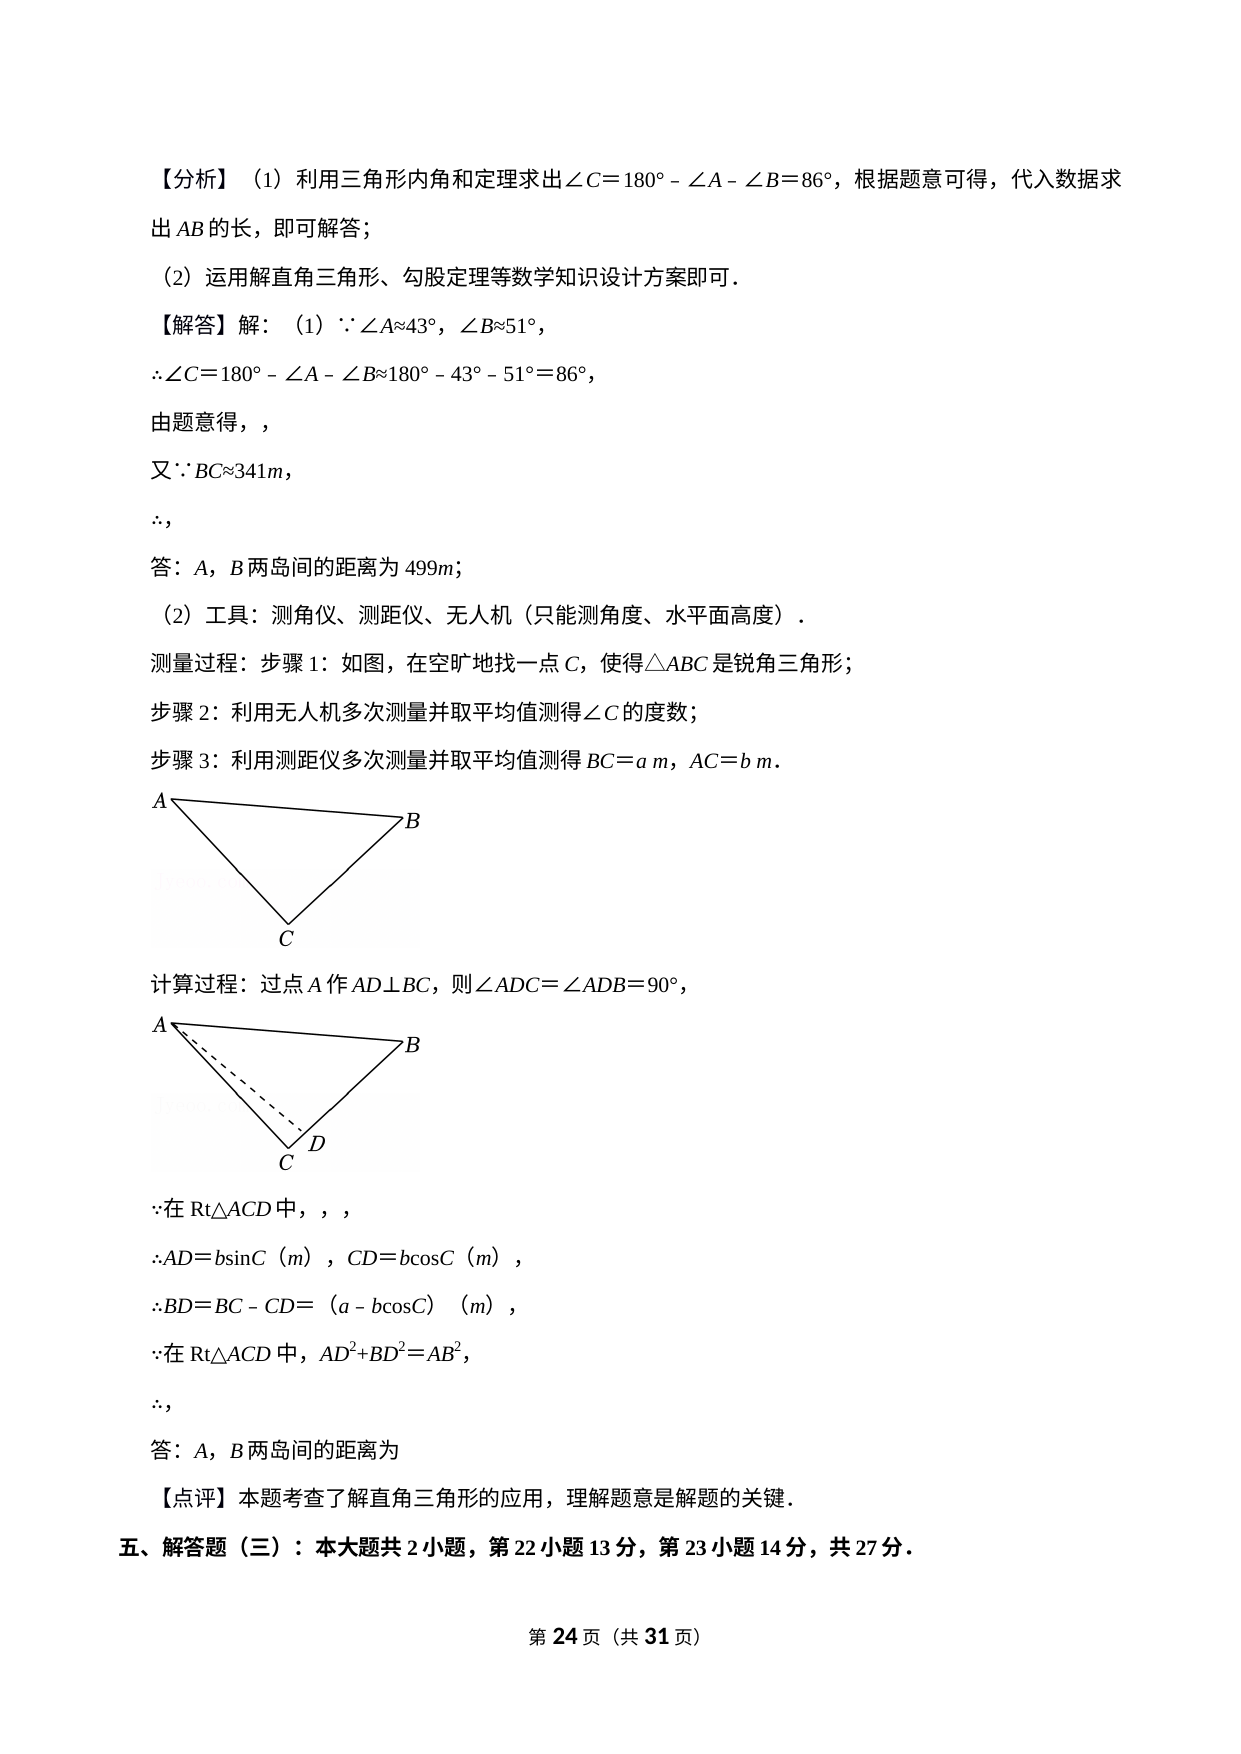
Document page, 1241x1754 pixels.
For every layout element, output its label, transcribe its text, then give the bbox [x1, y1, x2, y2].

text 【点评】本题考查了解直角三角形的应用，理解题意是解题的关键． [151, 1481, 1122, 1513]
text ∴， [151, 501, 1122, 533]
text ∴， [151, 1384, 1122, 1417]
text ∵在 Rt△ACD中，，， [151, 1191, 1122, 1223]
text 步骤3：利用测距仪多次测量并取平均值测得BC＝a m，AC＝b m． [151, 742, 1122, 775]
text 【分析】（1）利用三角形内角和定理求出∠C＝180°﹣∠A﹣∠B＝86°，根据题意可得，代入数据求出AB的长，即可解答； [151, 162, 1122, 243]
text 答：A，B两岛间的距离为 [151, 1432, 1122, 1465]
text （2）工具：测角仪、测距仪、无人机（只能测角度、水平面高度）． [151, 597, 1122, 630]
text 【解答】解：（1）∵∠A≈43°，∠B≈51°， [151, 307, 1122, 340]
text 步骤2：利用无人机多次测量并取平均值测得∠C的度数； [151, 694, 1122, 727]
text ∵在Rt△ACD 中，AD2+BD2＝AB2， [151, 1336, 1122, 1368]
text 答：A，B两岛间的距离为499m； [151, 549, 1122, 582]
text ∴AD＝bsinC（m），CD＝bcosC（m）， [151, 1239, 1122, 1272]
text 由题意得，， [151, 404, 1122, 437]
text ∴∠C＝180°﹣∠A﹣∠B≈180°﹣43°﹣51°＝86°， [151, 356, 1122, 388]
text 计算过程：过点A作AD⊥BC，则∠ADC＝∠ADB＝90°， [151, 967, 1122, 999]
text 测量过程：步骤1：如图，在空旷地找一点C，使得△ABC是锐角三角形； [151, 646, 1122, 678]
text 又∵BC≈341m， [151, 452, 1122, 485]
text ∴BD＝BC﹣CD＝（a﹣bcosC）（m）， [151, 1287, 1122, 1320]
text （2）运用解直角三角形、勾股定理等数学知识设计方案即可． [151, 259, 1122, 292]
text 五、解答题（三）：本大题共2小题，第22小题13分，第23小题14分，共27分． [118, 1529, 1122, 1562]
